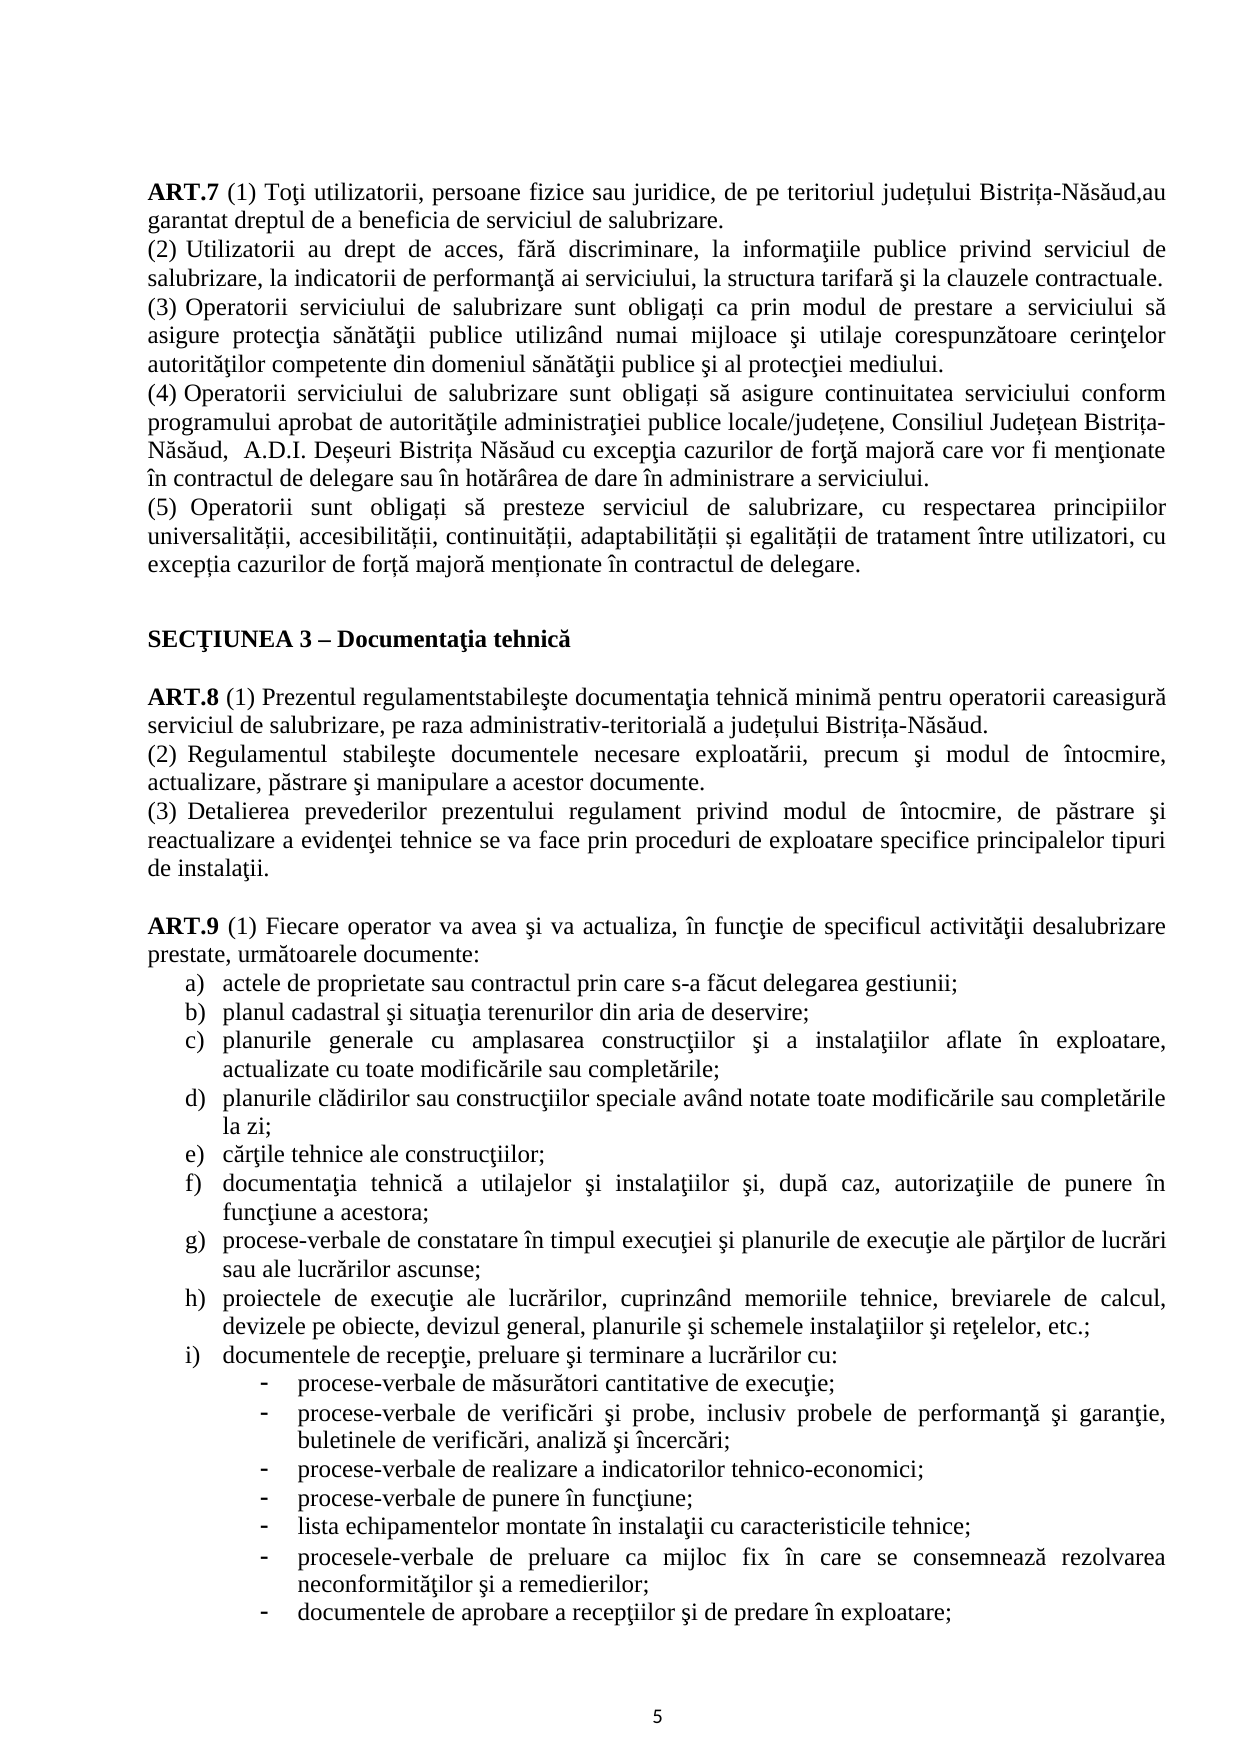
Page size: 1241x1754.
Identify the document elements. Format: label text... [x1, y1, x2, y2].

list procesele-verbale de preluare ca mijloc fix în care se consemnează rezolvarea neconformităţilor şi a remedierilor; [260, 1543, 1167, 1597]
list procese-verbale de măsurători cantitative de execuţie; [260, 1368, 1167, 1397]
list Operatorii serviciului de salubrizare sunt obligați ca prin modul de prestare a serviciului să asigure protecţia sănătăţii publice utilizând numai mijloace şi utilaje corespunzătoare cerinţelor autorităţilor competente din domeniul sănătăţii publice şi al protecţiei mediului. [147, 293, 1167, 377]
text ART.7 (1) Toţi utilizatorii, persoane fizice sau juridice, de pe teritoriul județului Bistrița-Năsăud,au garantat dreptul de a beneficia de serviciul de salubrizare. [147, 178, 1167, 234]
text ART.8 (1) Prezentul regulamentstabileşte documentaţia tehnică minimă pentru operatorii careasigură serviciul de salubrizare, pe raza administrativ-teritorială a județului Bistrița-Năsăud. [147, 683, 1167, 739]
list planurile clădirilor sau construcţiilor speciale având notate toate modificările sau completările la zi; [185, 1084, 1167, 1139]
list lista echipamentelor montate în instalaţii cu caracteristicile tehnice; [260, 1512, 1167, 1540]
list cărţile tehnice ale construcţiilor; [185, 1139, 1167, 1168]
list procese-verbale de realizare a indicatorilor tehnico-economici; [260, 1454, 1167, 1483]
list documentele de aprobare a recepţiilor şi de predare în exploatare; [260, 1597, 1167, 1626]
list Regulamentul stabileşte documentele necesare exploatării, precum şi modul de întocmire, actualizare, păstrare şi manipulare a acestor documente. [147, 740, 1167, 796]
list documentele de recepţie, preluare şi terminare a lucrărilor cu: [185, 1340, 1167, 1368]
list planul cadastral şi situaţia terenurilor din aria de deservire; [185, 997, 1167, 1025]
list procese-verbale de punere în funcţiune; [260, 1483, 1167, 1512]
list Detalierea prevederilor prezentului regulament privind modul de întocmire, de păstrare şi reactualizare a evidenţei tehnice se va face prin proceduri de exploatare specifice principalelor tipuri de instalaţii. [147, 797, 1167, 882]
list procese-verbale de constatare în timpul execuţiei şi planurile de execuţie ale părţilor de lucrări sau ale lucrărilor ascunse; [185, 1227, 1167, 1282]
list Operatorii serviciului de salubrizare sunt obligați să asigure continuitatea serviciului conform programului aprobat de autorităţile administraţiei publice locale/județene, Consiliul Județean Bistrița-Năsăud, A.D.I. Deșeuri Bistrița Năsăud cu excepţia cazurilor de forţă majoră care vor fi menţionate în contractul de delegare sau în hotărârea de dare în administrare a serviciului. [147, 379, 1167, 492]
text SECŢIUNEA 3 – Documentaţia tehnică [147, 624, 1167, 653]
list proiectele de execuţie ale lucrărilor, cuprinzând memoriile tehnice, breviarele de calcul, devizele pe obiecte, devizul general, planurile şi schemele instalaţiilor şi reţelelor, etc.; [185, 1284, 1167, 1339]
list planurile generale cu amplasarea construcţiilor şi a instalaţiilor aflate în exploatare, actualizate cu toate modificările sau completările; [185, 1027, 1167, 1082]
list documentaţia tehnică a utilajelor şi instalaţiilor şi, după caz, autorizaţiile de punere în funcţiune a acestora; [185, 1169, 1167, 1225]
list procese-verbale de verificări şi probe, inclusiv probele de performanţă şi garanţie, buletinele de verificări, analiză şi încercări; [260, 1400, 1167, 1454]
text ART.9 (1) Fiecare operator va avea şi va actualiza, în funcţie de specificul activităţii desalubrizare prestate, următoarele documente: [147, 912, 1167, 968]
list actele de proprietate sau contractul prin care s-a făcut delegarea gestiunii; [185, 968, 1167, 997]
list Operatorii sunt obligați să presteze serviciul de salubrizare, cu respectarea principiilor universalității, accesibilității, continuității, adaptabilității și egalității de tratament între utilizatori, cu excepția cazurilor de forță majoră menționate în contractul de delegare. [147, 493, 1167, 578]
list Utilizatorii au drept de acces, fără discriminare, la informaţiile publice privind serviciul de salubrizare, la indicatorii de performanţă ai serviciului, la structura tarifară şi la clauzele contractuale. [147, 235, 1167, 292]
